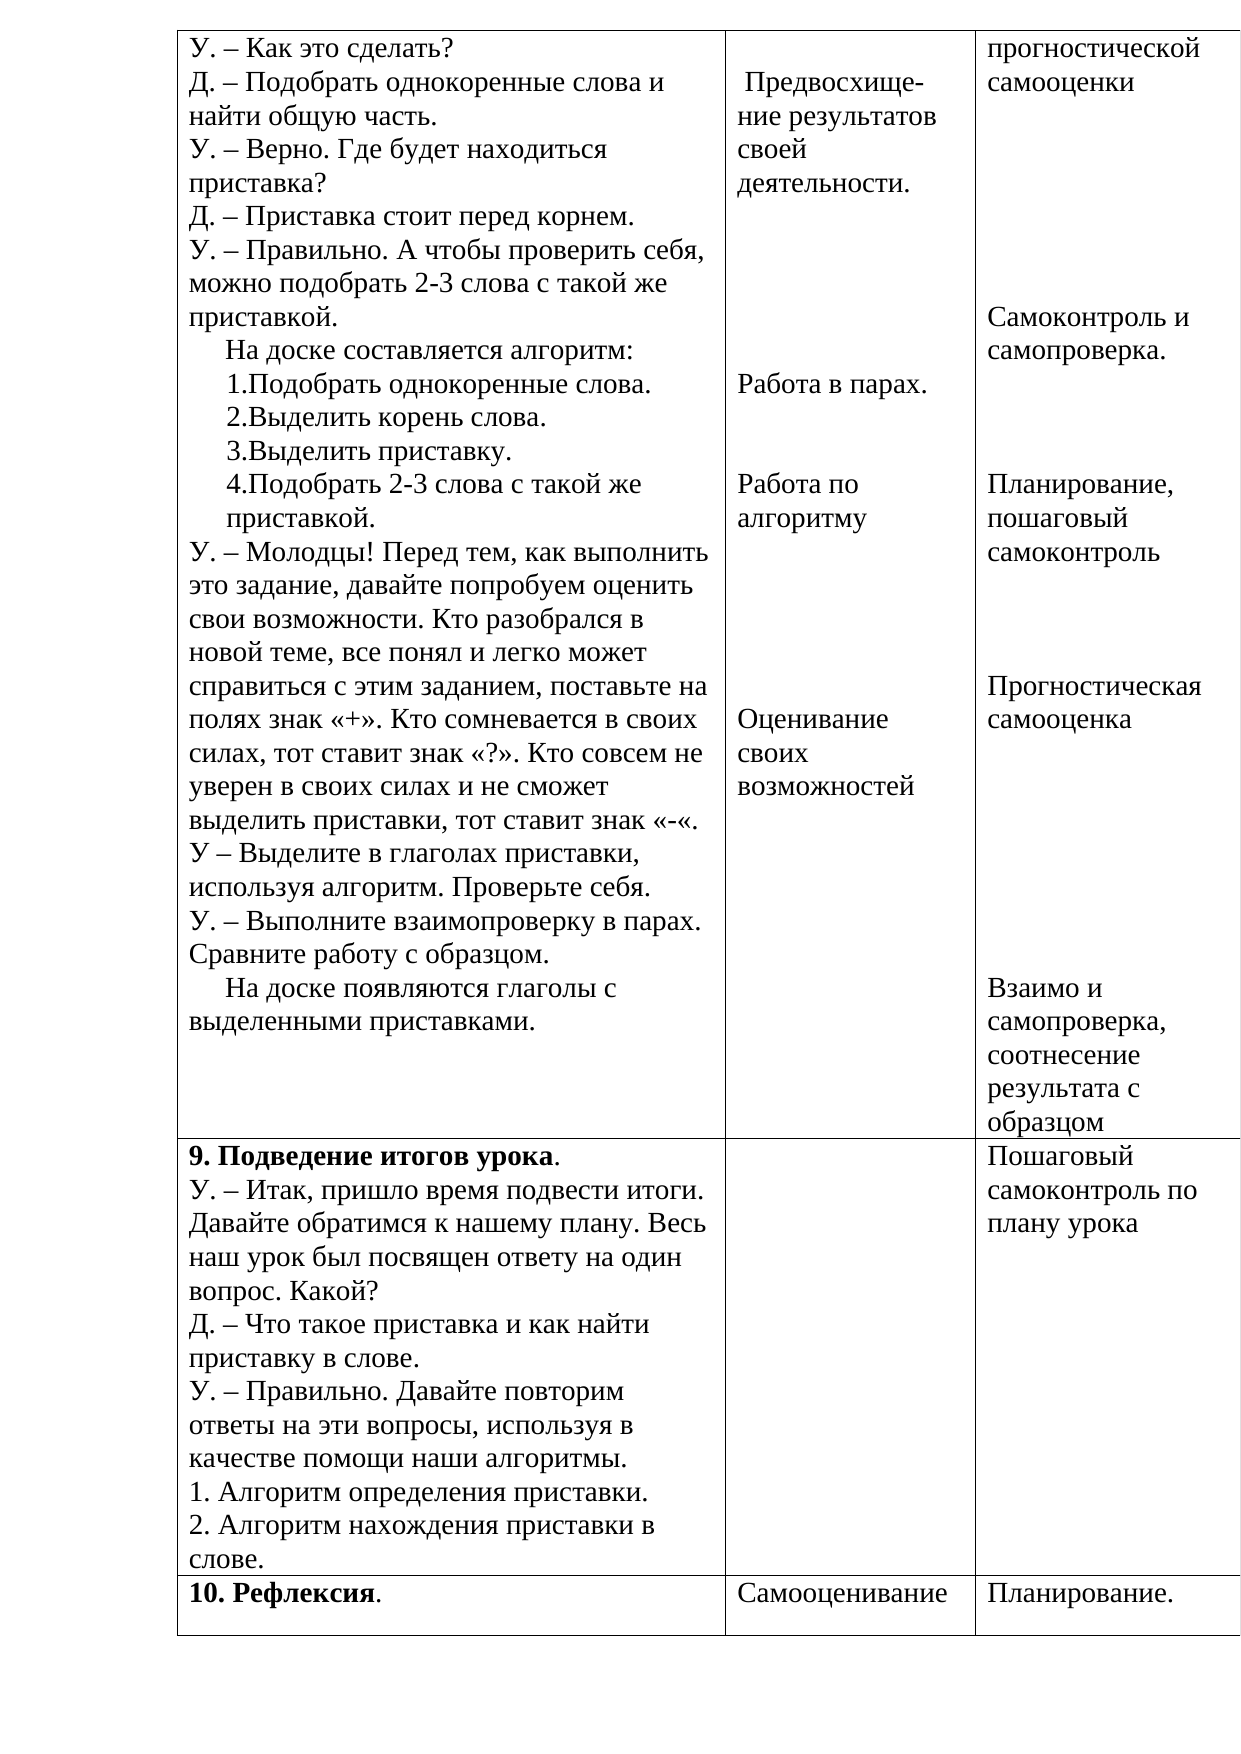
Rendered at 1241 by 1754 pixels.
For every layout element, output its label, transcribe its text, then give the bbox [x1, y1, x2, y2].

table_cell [178, 31, 725, 1137]
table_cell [726, 1576, 975, 1635]
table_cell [178, 1576, 725, 1635]
table_cell Пошаговый самоконтроль по плану урока [976, 1139, 1240, 1574]
table_cell [726, 1139, 975, 1574]
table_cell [726, 31, 975, 1137]
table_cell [976, 31, 1240, 1137]
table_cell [976, 1576, 1240, 1635]
table_cell 9. Подведение итогов урока. У. – Итак, пришло время подвести итоги. Давайте обратимся к нашему плану. Весь наш урок был посвящен ответу на один вопрос. Какой? Д. – Что такое приставка и как найти приставку в слове. У. – Правильно. Давайте повторим ответы на эти вопросы, используя в качестве помощи наши алгоритмы. 1. Алгоритм определения приставки. 2. Алгоритм нахождения приставки в слове. [178, 1139, 725, 1574]
